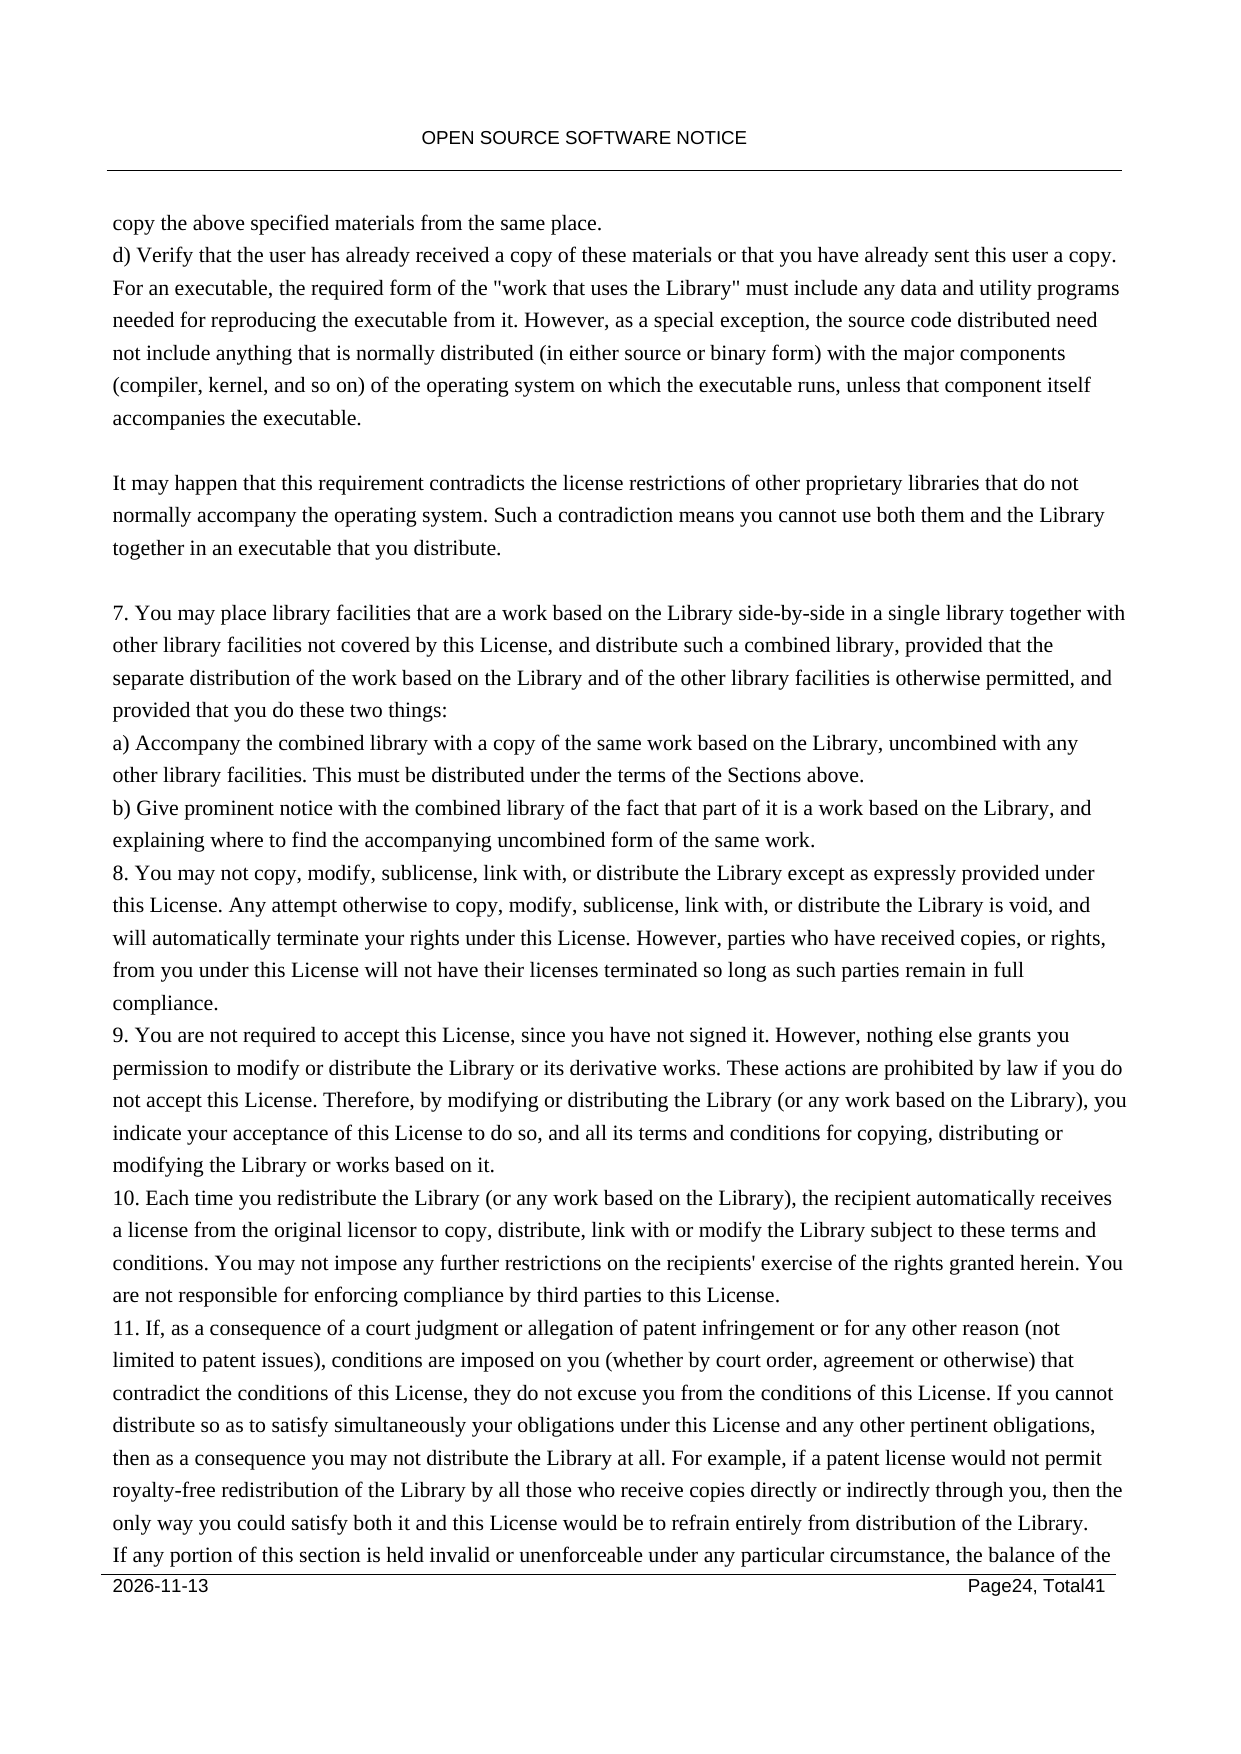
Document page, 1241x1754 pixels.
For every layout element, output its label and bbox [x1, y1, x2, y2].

text [112, 206, 1128, 1571]
